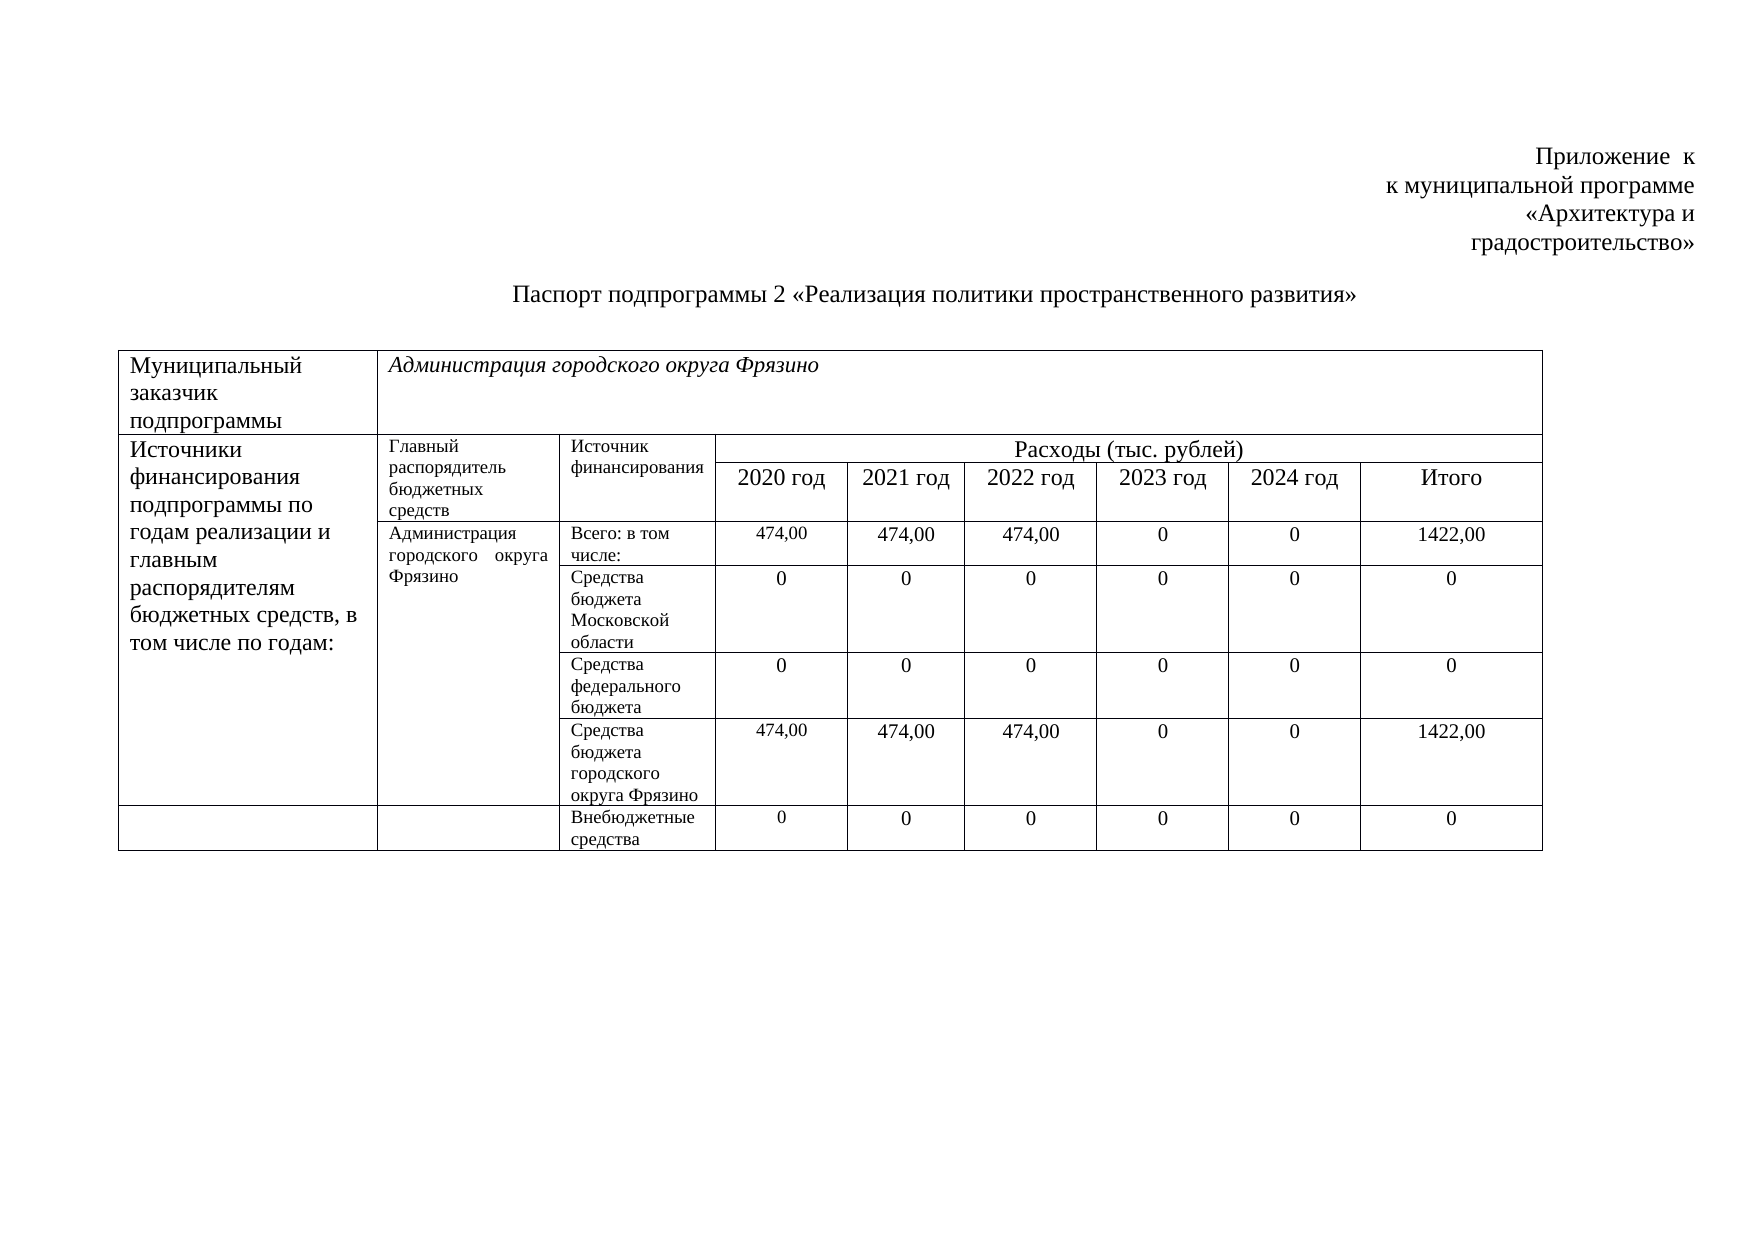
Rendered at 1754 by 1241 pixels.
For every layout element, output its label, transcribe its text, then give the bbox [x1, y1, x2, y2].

table_cell Итого [1361, 463, 1542, 521]
table_cell 1422,00 [1361, 522, 1542, 565]
table_cell 0 [848, 806, 964, 849]
table_cell 0 [716, 806, 847, 849]
table_cell 0 [1229, 653, 1360, 718]
table_cell 0 [965, 806, 1096, 849]
table_cell 0 [1097, 522, 1228, 565]
table_cell 0 [1097, 566, 1228, 652]
table_cell 0 [1229, 806, 1360, 849]
table_cell 0 [1097, 653, 1228, 718]
table_cell 2022 год [965, 463, 1096, 521]
table_cell [119, 806, 377, 849]
text к муниципальной программе [1372, 170, 1695, 198]
table_cell Средства федерального бюджета [560, 653, 715, 718]
table_cell 0 [716, 566, 847, 652]
text Паспорт подпрограммы 2 «Реализация политики пространственного развития» [118, 279, 1695, 308]
table_cell 0 [965, 566, 1096, 652]
table_cell 0 [848, 566, 964, 652]
table_cell 0 [848, 653, 964, 718]
table_cell Средства бюджета Московской области [560, 566, 715, 652]
table_cell 474,00 [716, 522, 847, 565]
table_cell 2023 год [1097, 463, 1228, 521]
table_cell 1422,00 [1361, 719, 1542, 805]
table_cell [378, 806, 559, 849]
table_cell 0 [1229, 522, 1360, 565]
table_cell 0 [1361, 566, 1542, 652]
table_cell 0 [1229, 566, 1360, 652]
table_cell Главный распорядитель бюджетных средств [378, 435, 559, 521]
text Приложение к [118, 141, 1695, 170]
table_cell 474,00 [965, 719, 1096, 805]
table_cell 2020 год [716, 463, 847, 521]
table_cell 474,00 [848, 719, 964, 805]
table_header Администрация городского округа Фрязино [378, 351, 1542, 433]
table_cell 0 [1097, 719, 1228, 805]
table_cell 474,00 [716, 719, 847, 805]
table_cell 0 [965, 653, 1096, 718]
table_header Муниципальный заказчик подпрограммы [119, 351, 377, 433]
text «Архитектура и градостроительство» [1372, 198, 1695, 256]
table_cell 474,00 [965, 522, 1096, 565]
table_cell Внебюджетные средства [560, 806, 715, 849]
table_cell 0 [1361, 653, 1542, 718]
table_cell Расходы (тыс. рублей) [716, 435, 1542, 462]
table_cell 0 [716, 653, 847, 718]
table_cell Источник финансирования [560, 435, 715, 521]
table_cell Источники финансирования подпрограммы по годам реализации и главным распорядителям бюджетных средств, в том числе по годам: [119, 435, 377, 805]
table_cell 0 [1097, 806, 1228, 849]
table_cell Средства бюджета городского округа Фрязино [560, 719, 715, 805]
table_cell 0 [1361, 806, 1542, 849]
table_cell 2024 год [1229, 463, 1360, 521]
table_cell Администрация городского округа Фрязино [378, 522, 559, 805]
table_cell 2021 год [848, 463, 964, 521]
table_cell 474,00 [848, 522, 964, 565]
table_cell Всего: в том числе: [560, 522, 715, 565]
table_cell 0 [1229, 719, 1360, 805]
